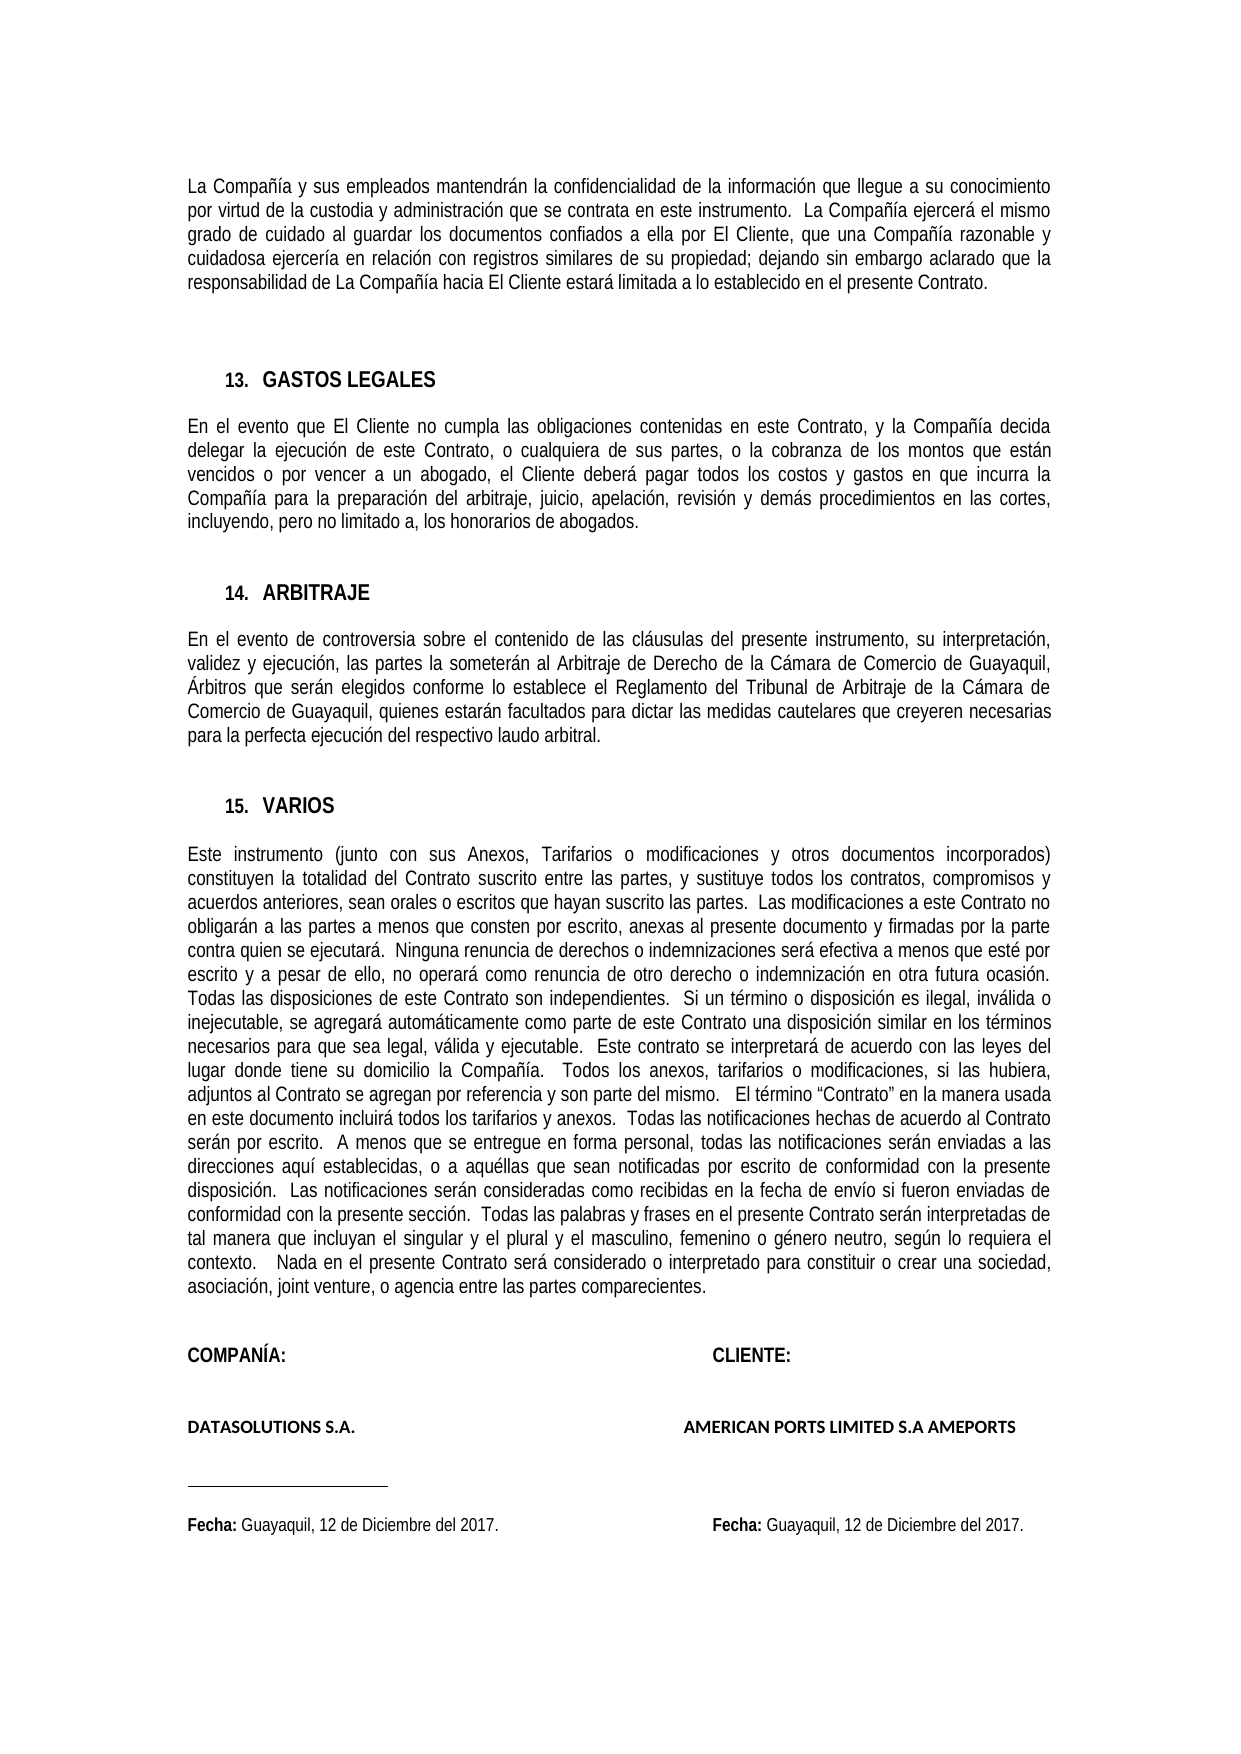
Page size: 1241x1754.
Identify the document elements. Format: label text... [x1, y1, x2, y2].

text En el evento de controversia sobre el contenido de las cláusulas del presente instrumento, su interpretación, validez y ejecución, las partes la someterán al Arbitraje de Derecho de la Cámara de Comercio de Guayaquil, Árbitros que serán elegidos conforme lo establece el Reglamento del Tribunal de Arbitraje de la Cámara de Comercio de Guayaquil, quienes estarán facultados para dictar las medidas cautelares que creyeren necesarias para la perfecta ejecución del respectivo laudo arbitral. [187, 627, 1053, 747]
list GASTOS LEGALES [225, 366, 1053, 392]
text Este instrumento (junto con sus Anexos, Tarifarios o modificaciones y otros documentos incorporados) constituyen la totalidad del Contrato suscrito entre las partes, y sustituye todos los contratos, compromisos y acuerdos anteriores, sean orales o escritos que hayan suscrito las partes. Las modificaciones a este Contrato no obligarán a las partes a menos que consten por escrito, anexas al presente documento y firmadas por la parte contra quien se ejecutará. Ninguna renuncia de derechos o indemnizaciones será efectiva a menos que esté por escrito y a pesar de ello, no operará como renuncia de otro derecho o indemnización en otra futura ocasión. Todas las disposiciones de este Contrato son independientes. Si un término o disposición es ilegal, inválida o inejecutable, se agregará automáticamente como parte de este Contrato una disposición similar en los términos necesarios para que sea legal, válida y ejecutable. Este contrato se interpretará de acuerdo con las leyes del lugar donde tiene su domicilio la Compañía. Todos los anexos, tarifarios o modificaciones, si las hubiera, adjuntos al Contrato se agregan por referencia y son parte del mismo. El término “Contrato” en la manera usada en este documento incluirá todos los tarifarios y anexos. Todas las notificaciones hechas de acuerdo al Contrato serán por escrito. A menos que se entregue en forma personal, todas las notificaciones serán enviadas a las direcciones aquí establecidas, o a aquéllas que sean notificadas por escrito de conformidad con la presente disposición. Las notificaciones serán consideradas como recibidas en la fecha de envío si fueron enviadas de conformidad con la presente sección. Todas las palabras y frases en el presente Contrato serán interpretadas de tal manera que incluyan el singular y el plural y el masculino, femenino o género neutro, según lo requiera el contexto. Nada en el presente Contrato será considerado o interpretado para constituir o crear una sociedad, asociación, joint venture, o agencia entre las partes comparecientes. [187, 842, 1053, 1298]
text En el evento que El Cliente no cumpla las obligaciones contenidas en este Contrato, y la Compañía decida delegar la ejecución de este Contrato, o cualquiera de sus partes, o la cobranza de los montos que están vencidos o por vencer a un abogado, el Cliente deberá pagar todos los costos y gastos en que incurra la Compañía para la preparación del arbitraje, juicio, apelación, revisión y demás procedimientos en las cortes, incluyendo, pero no limitado a, los honorarios de abogados. [187, 413, 1053, 533]
text DATASOLUTIONS S.A. AMERICAN PORTS LIMITED S.A AMEPORTS [187, 1415, 1053, 1438]
list VARIOS [225, 792, 1053, 818]
text Fecha: Guayaquil, 12 de Diciembre del 2017. Fecha: Guayaquil, 12 de Diciembre del 2017. [187, 1514, 1053, 1536]
text La Compañía y sus empleados mantendrán la confidencialidad de la información que llegue a su conocimiento por virtud de la custodia y administración que se contrata en este instrumento. La Compañía ejercerá el mismo grado de cuidado al guardar los documentos confiados a ella por El Cliente, que una Compañía razonable y cuidadosa ejercería en relación con registros similares de su propiedad; dejando sin embargo aclarado que la responsabilidad de La Compañía hacia El Cliente estará limitada a lo establecido en el presente Contrato. [187, 174, 1053, 294]
text COMPANÍA: CLIENTE: [187, 1343, 1053, 1367]
list ARBITRAJE [225, 579, 1053, 605]
